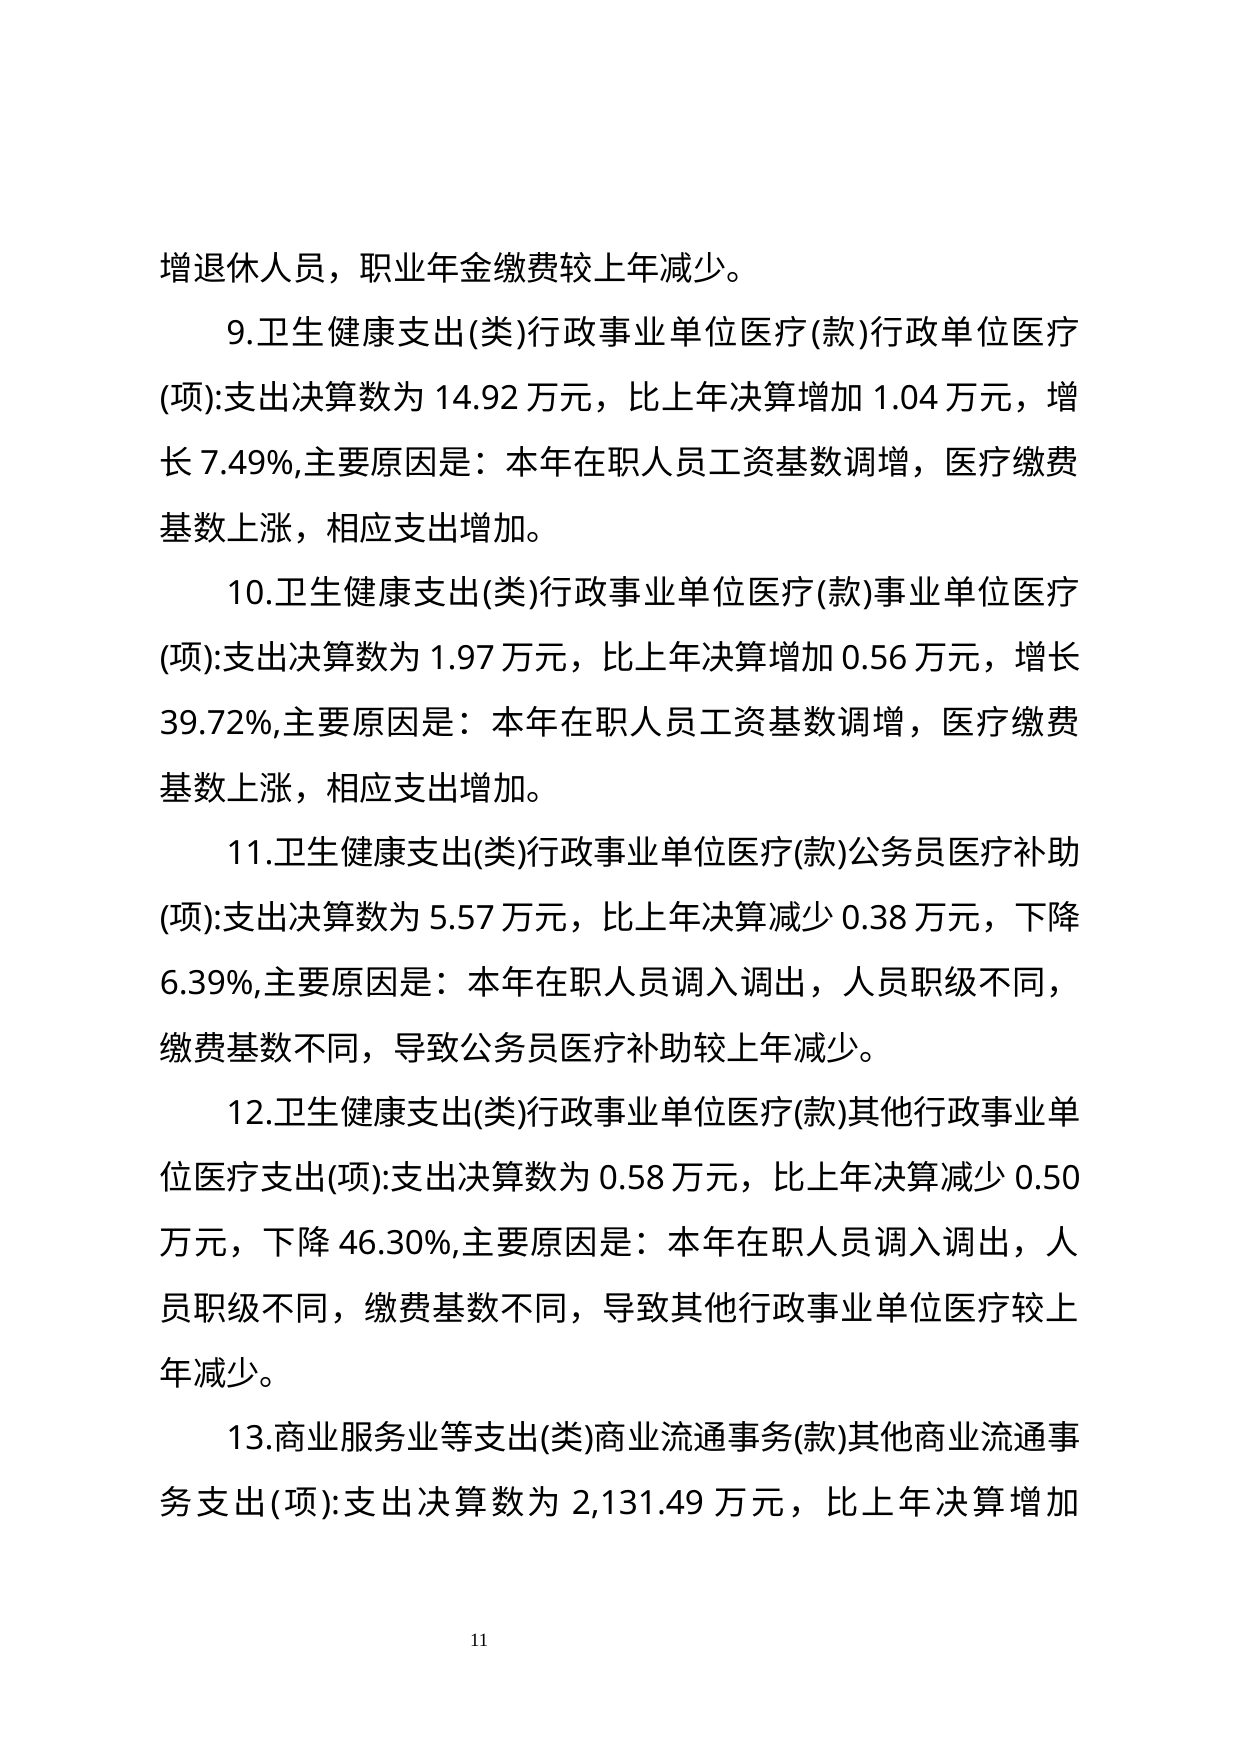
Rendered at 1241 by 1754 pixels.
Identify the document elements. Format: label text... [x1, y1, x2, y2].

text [159, 233, 1081, 298]
text 12.卫生健康支出(类)行政事业单位医疗(款)其他行政事业单位医疗支出(项):支出决算数为0.58万元，比上年决算减少0.50万元，下降46.30%,主要原因是：本年在职人员调入调出，人员职级不同，缴费基数不同，导致其他行政事业单位医疗较上年减少。 [159, 1078, 1081, 1403]
text 11.卫生健康支出(类)行政事业单位医疗(款)公务员医疗补助(项):支出决算数为5.57万元，比上年决算减少0.38万元，下降6.39%,主要原因是：本年在职人员调入调出，人员职级不同，缴费基数不同，导致公务员医疗补助较上年减少。 [159, 818, 1081, 1078]
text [159, 1403, 1081, 1533]
text 10.卫生健康支出(类)行政事业单位医疗(款)事业单位医疗(项):支出决算数为1.97万元，比上年决算增加0.56万元，增长39.72%,主要原因是：本年在职人员工资基数调增，医疗缴费基数上涨，相应支出增加。 [159, 558, 1081, 818]
text 9.卫生健康支出(类)行政事业单位医疗(款)行政单位医疗(项):支出决算数为14.92万元，比上年决算增加1.04万元，增长7.49%,主要原因是：本年在职人员工资基数调增，医疗缴费基数上涨，相应支出增加。 [159, 298, 1081, 558]
